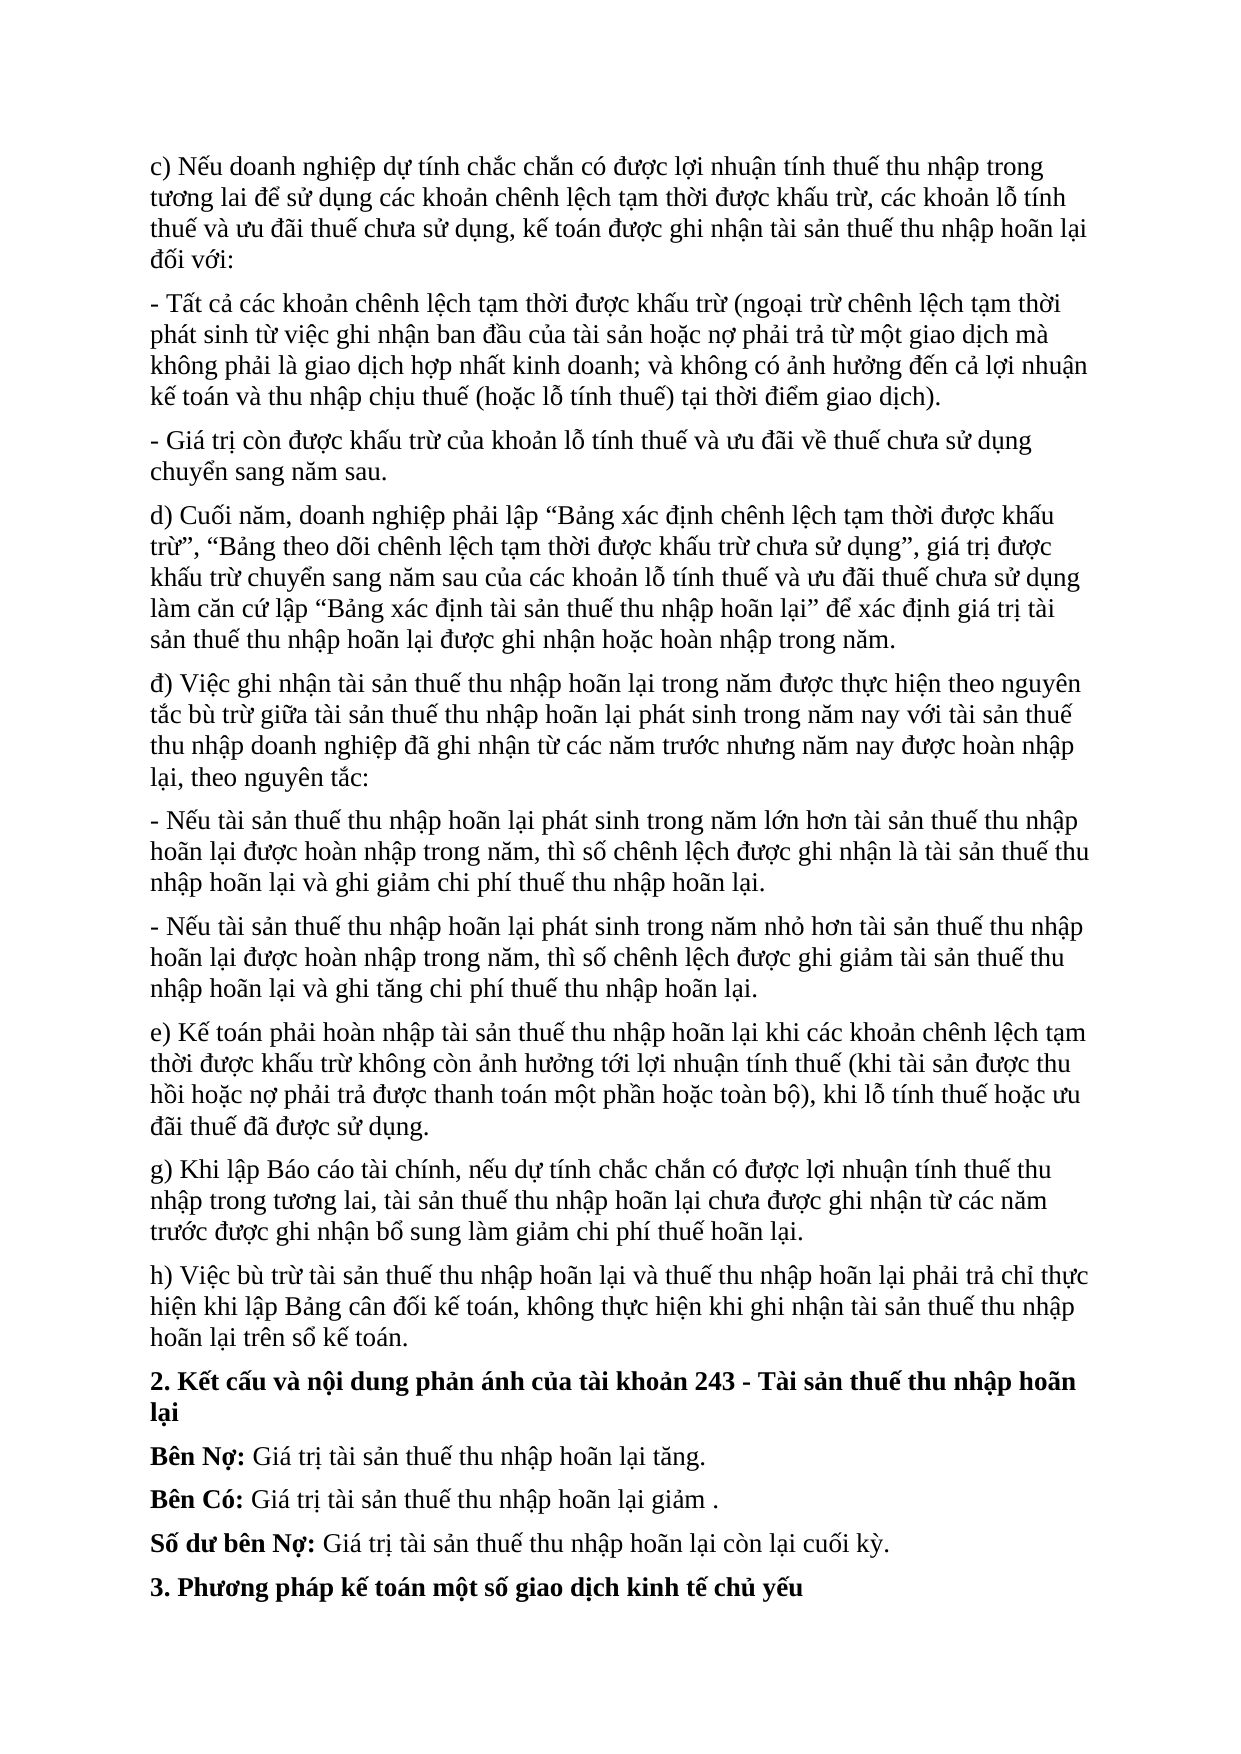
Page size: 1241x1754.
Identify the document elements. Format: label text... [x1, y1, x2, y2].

text - Tất cả các khoản chênh lệch tạm thời được khấu trừ (ngoại trừ chênh lệch tạm thời phát sinh từ việc ghi nhận ban đầu của tài sản hoặc nợ phải trả từ một giao dịch mà không phải là giao dịch hợp nhất kinh doanh; và không có ảnh hưởng đến cả lợi nhuận kế toán và thu nhập chịu thuế (hoặc lỗ tính thuế) tại thời điểm giao dịch). [150, 287, 1090, 412]
text - Nếu tài sản thuế thu nhập hoãn lại phát sinh trong năm nhỏ hơn tài sản thuế thu nhập hoãn lại được hoàn nhập trong năm, thì số chênh lệch được ghi giảm tài sản thuế thu nhập hoãn lại và ghi tăng chi phí thuế thu nhập hoãn lại. [150, 910, 1090, 1004]
text e) Kế toán phải hoàn nhập tài sản thuế thu nhập hoãn lại khi các khoản chênh lệch tạm thời được khấu trừ không còn ảnh hưởng tới lợi nhuận tính thuế (khi tài sản được thu hồi hoặc nợ phải trả được thanh toán một phần hoặc toàn bộ), khi lỗ tính thuế hoặc ưu đãi thuế đã được sử dụng. [150, 1016, 1090, 1141]
text Bên Nợ: Giá trị tài sản thuế thu nhập hoãn lại tăng. [150, 1440, 1090, 1471]
text g) Khi lập Báo cáo tài chính, nếu dự tính chắc chắn có được lợi nhuận tính thuế thu nhập trong tương lai, tài sản thuế thu nhập hoãn lại chưa được ghi nhận từ các năm trước được ghi nhận bổ sung làm giảm chi phí thuế hoãn lại. [150, 1153, 1090, 1247]
text Số dư bên Nợ: Giá trị tài sản thuế thu nhập hoãn lại còn lại cuối kỳ. [150, 1527, 1090, 1558]
text h) Việc bù trừ tài sản thuế thu nhập hoãn lại và thuế thu nhập hoãn lại phải trả chỉ thực hiện khi lập Bảng cân đối kế toán, không thực hiện khi ghi nhận tài sản thuế thu nhập hoãn lại trên sổ kế toán. [150, 1259, 1090, 1353]
text - Giá trị còn được khấu trừ của khoản lỗ tính thuế và ưu đãi về thuế chưa sử dụng chuyển sang năm sau. [150, 424, 1090, 486]
text 3. Phương pháp kế toán một số giao dịch kinh tế chủ yếu [150, 1571, 1090, 1602]
text 2. Kết cấu và nội dung phản ánh của tài khoản 243 - Tài sản thuế thu nhập hoãn lại [150, 1365, 1090, 1427]
text - Nếu tài sản thuế thu nhập hoãn lại phát sinh trong năm lớn hơn tài sản thuế thu nhập hoãn lại được hoàn nhập trong năm, thì số chênh lệch được ghi nhận là tài sản thuế thu nhập hoãn lại và ghi giảm chi phí thuế thu nhập hoãn lại. [150, 804, 1090, 898]
text Bên Có: Giá trị tài sản thuế thu nhập hoãn lại giảm . [150, 1483, 1090, 1515]
text đ) Việc ghi nhận tài sản thuế thu nhập hoãn lại trong năm được thực hiện theo nguyên tắc bù trừ giữa tài sản thuế thu nhập hoãn lại phát sinh trong năm nay với tài sản thuế thu nhập doanh nghiệp đã ghi nhận từ các năm trước nhưng năm nay được hoàn nhập lại, theo nguyên tắc: [150, 667, 1090, 792]
text c) Nếu doanh nghiệp dự tính chắc chắn có được lợi nhuận tính thuế thu nhập trong tương lai để sử dụng các khoản chênh lệch tạm thời được khấu trừ, các khoản lỗ tính thuế và ưu đãi thuế chưa sử dụng, kế toán được ghi nhận tài sản thuế thu nhập hoãn lại đối với: [150, 150, 1090, 274]
text d) Cuối năm, doanh nghiệp phải lập “Bảng xác định chênh lệch tạm thời được khấu trừ”, “Bảng theo dõi chênh lệch tạm thời được khấu trừ chưa sử dụng”, giá trị được khấu trừ chuyển sang năm sau của các khoản lỗ tính thuế và ưu đãi thuế chưa sử dụng làm căn cứ lập “Bảng xác định tài sản thuế thu nhập hoãn lại” để xác định giá trị tài sản thuế thu nhập hoãn lại được ghi nhận hoặc hoàn nhập trong năm. [150, 499, 1090, 655]
